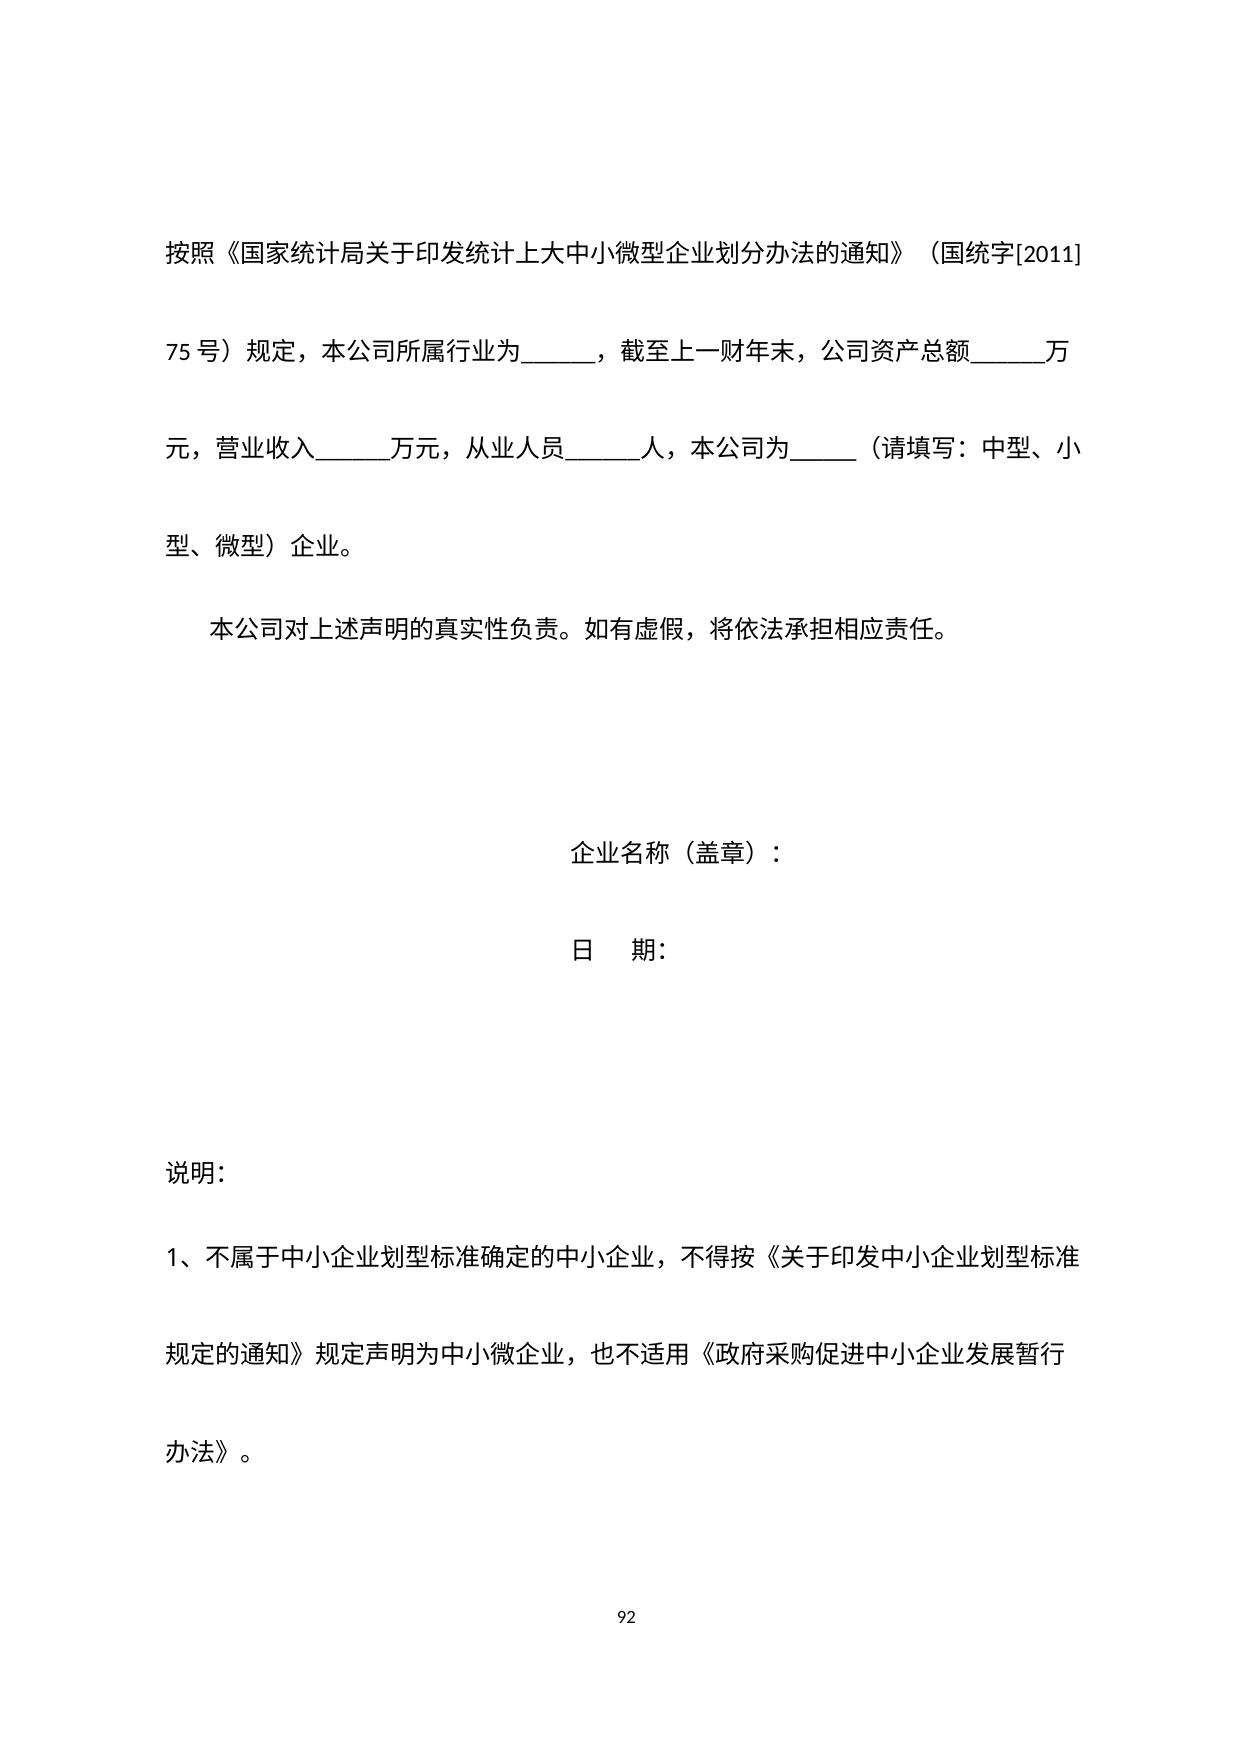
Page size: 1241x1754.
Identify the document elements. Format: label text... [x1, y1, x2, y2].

text 说明： [165, 1139, 1087, 1204]
text 1、不属于中小企业划型标准确定的中小企业，不得按《关于印发中小企业划型标准规定的通知》规定声明为中小微企业，也不适用《政府采购促进中小企业发展暂行办法》。 [165, 1223, 1087, 1483]
text 本公司对上述声明的真实性负责。如有虚假，将依法承担相应责任。 [165, 595, 1087, 660]
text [165, 219, 1087, 577]
text 企业名称（盖章）： 日 期： [570, 819, 1087, 981]
